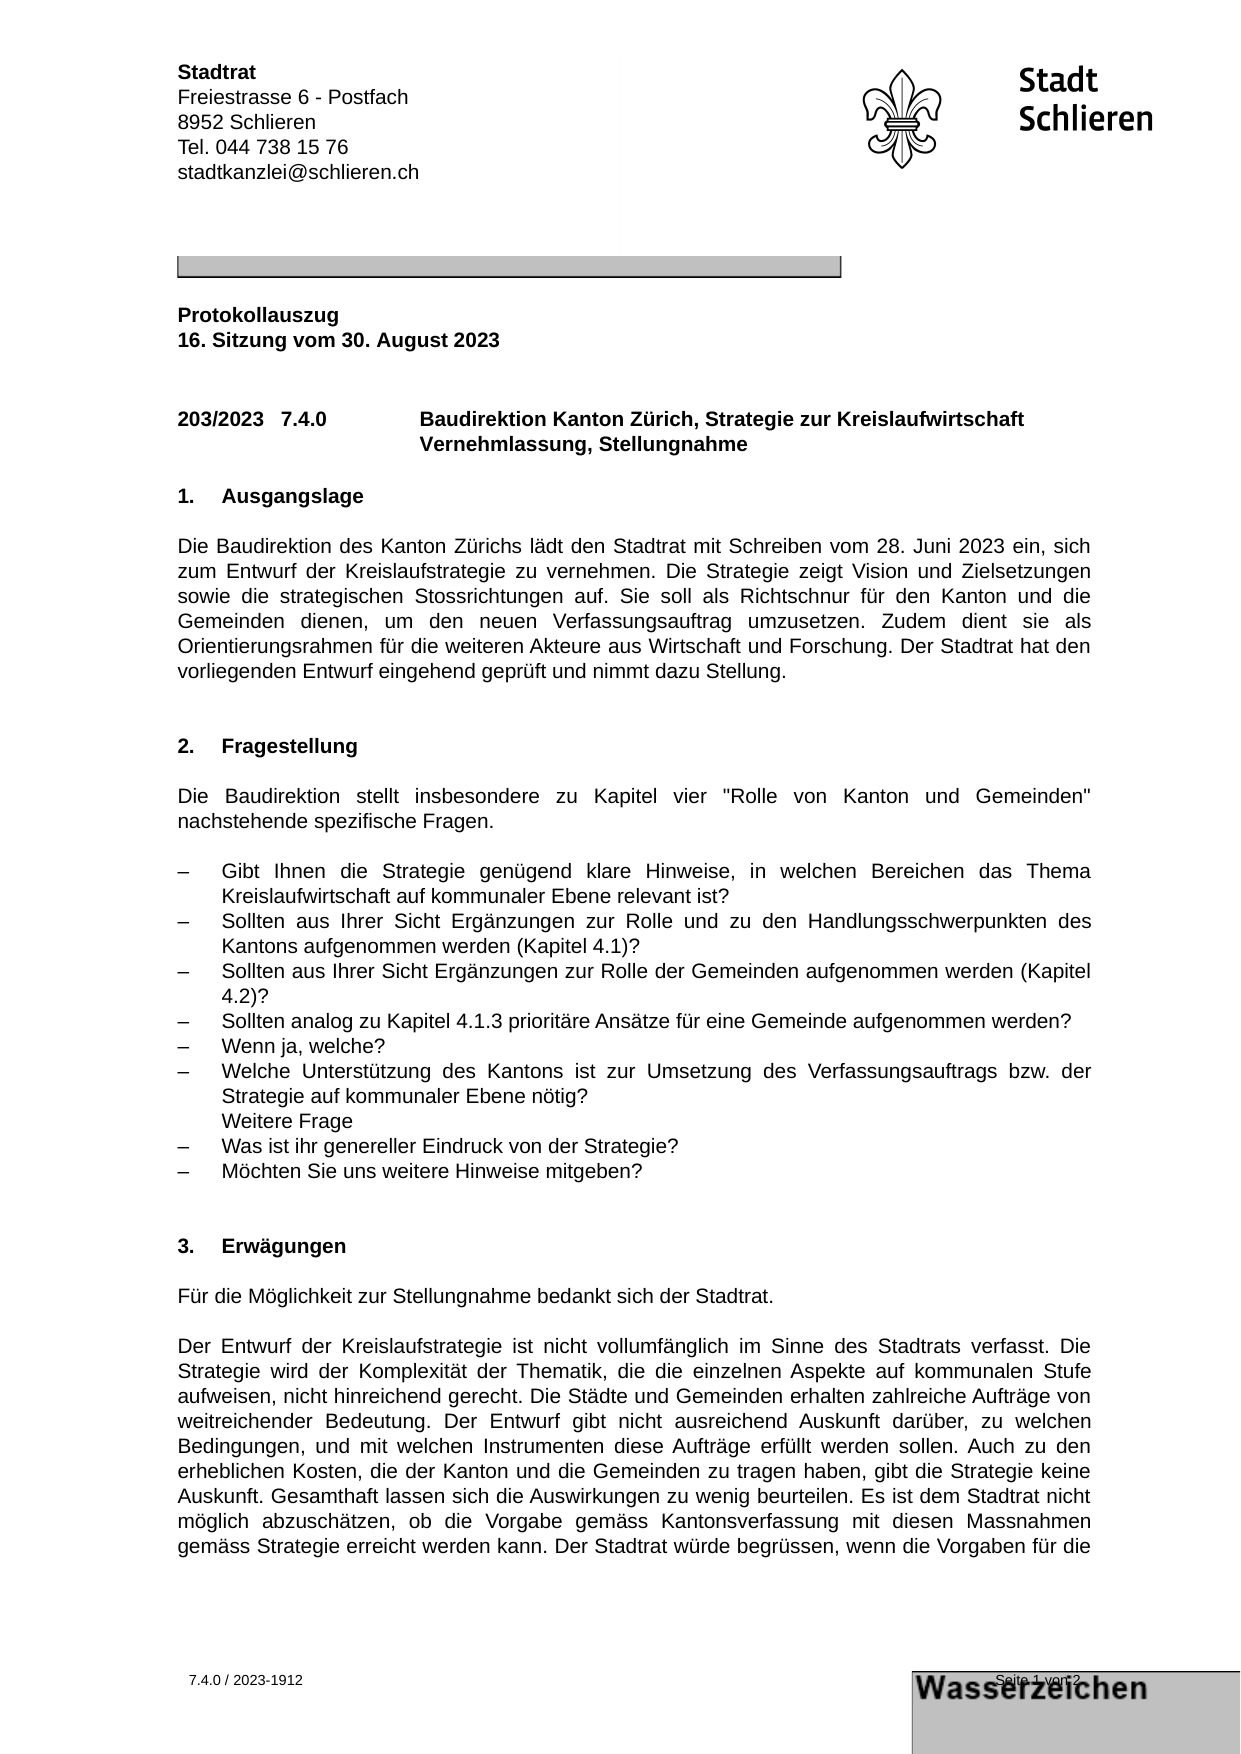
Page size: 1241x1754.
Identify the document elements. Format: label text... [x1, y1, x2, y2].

table_header Baudirektion Kanton Zürich, Strategie zur Kreislaufwirtschaft Vernehmlassung, Stellungnahme [419, 407, 1090, 457]
subtitle Ausgangslage [177, 484, 1092, 509]
list Sollten analog zu Kapitel 4.1.3 prioritäre Ansätze für eine Gemeinde aufgenommen werden? [177, 1009, 1092, 1034]
text Die Baudirektion des Kanton Zürichs lädt den Stadtrat mit Schreiben vom 28. Juni 2023 ein, sich zum Entwurf der Kreislaufstrategie zu vernehmen. Die Strategie zeigt Vision und Zielsetzungen sowie die strategischen Stossrichtungen auf. Sie soll als Richtschnur für den Kanton und die Gemeinden dienen, um den neuen Verfassungsauftrag umzusetzen. Zudem dient sie als Orientierungsrahmen für die weiteren Akteure aus Wirtschaft und Forschung. Der Stadtrat hat den vorliegenden Entwurf eingehend geprüft und nimmt dazu Stellung. [177, 534, 1092, 684]
text Für die Möglichkeit zur Stellungnahme bedankt sich der Stadtrat. [177, 1284, 1092, 1309]
list Sollten aus Ihrer Sicht Ergänzungen zur Rolle der Gemeinden aufgenommen werden (Kapitel 4.2)? [177, 959, 1092, 1009]
list Möchten Sie uns weitere Hinweise mitgeben? [177, 1159, 1092, 1184]
picture [911, 1671, 1241, 1754]
list Weitere Frage [221, 1109, 1092, 1134]
list Wenn ja, welche? [177, 1034, 1092, 1059]
text Die Baudirektion stellt insbesondere zu Kapitel vier "Rolle von Kanton und Gemeinden" nachstehende spezifische Fragen. [177, 784, 1092, 834]
table_header 203/2023 [177, 407, 281, 457]
list Sollten aus Ihrer Sicht Ergänzungen zur Rolle und zu den Handlungsschwerpunkten des Kantons aufgenommen werden (Kapitel 4.1)? [177, 909, 1092, 959]
subtitle Erwägungen [177, 1234, 1092, 1259]
picture [0, 0, 1241, 278]
text Protokollauszug [177, 303, 1092, 328]
subtitle Fragestellung [177, 734, 1092, 759]
table_header 7.4.0 [281, 407, 419, 457]
list Welche Unterstützung des Kantons ist zur Umsetzung des Verfassungsauftrags bzw. der Strategie auf kommunaler Ebene nötig? [177, 1059, 1092, 1109]
list Was ist ihr genereller Eindruck von der Strategie? [177, 1134, 1092, 1159]
list Gibt Ihnen die Strategie genügend klare Hinweise, in welchen Bereichen das Thema Kreislaufwirtschaft auf kommunaler Ebene relevant ist? [177, 859, 1092, 909]
text 16. Sitzung vom 30. August 2023 [177, 328, 1092, 353]
